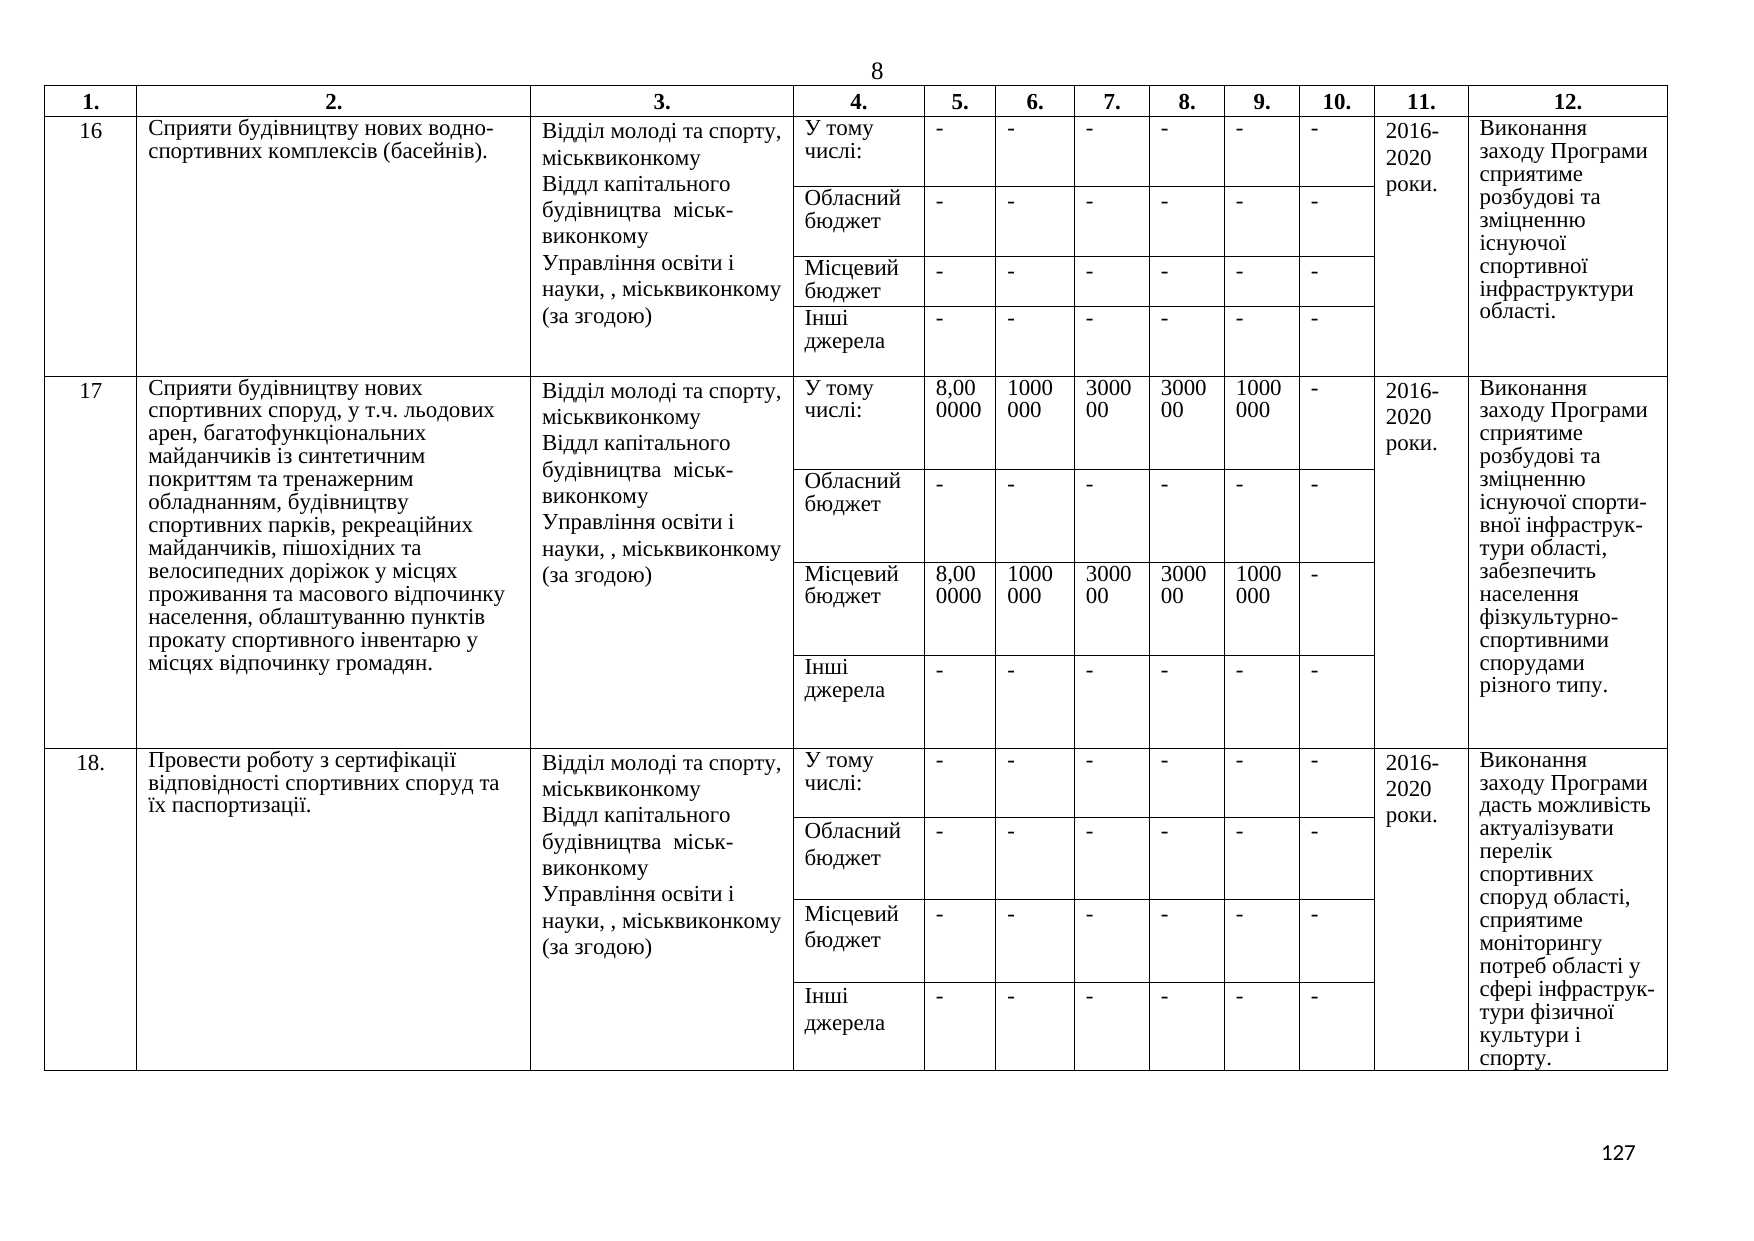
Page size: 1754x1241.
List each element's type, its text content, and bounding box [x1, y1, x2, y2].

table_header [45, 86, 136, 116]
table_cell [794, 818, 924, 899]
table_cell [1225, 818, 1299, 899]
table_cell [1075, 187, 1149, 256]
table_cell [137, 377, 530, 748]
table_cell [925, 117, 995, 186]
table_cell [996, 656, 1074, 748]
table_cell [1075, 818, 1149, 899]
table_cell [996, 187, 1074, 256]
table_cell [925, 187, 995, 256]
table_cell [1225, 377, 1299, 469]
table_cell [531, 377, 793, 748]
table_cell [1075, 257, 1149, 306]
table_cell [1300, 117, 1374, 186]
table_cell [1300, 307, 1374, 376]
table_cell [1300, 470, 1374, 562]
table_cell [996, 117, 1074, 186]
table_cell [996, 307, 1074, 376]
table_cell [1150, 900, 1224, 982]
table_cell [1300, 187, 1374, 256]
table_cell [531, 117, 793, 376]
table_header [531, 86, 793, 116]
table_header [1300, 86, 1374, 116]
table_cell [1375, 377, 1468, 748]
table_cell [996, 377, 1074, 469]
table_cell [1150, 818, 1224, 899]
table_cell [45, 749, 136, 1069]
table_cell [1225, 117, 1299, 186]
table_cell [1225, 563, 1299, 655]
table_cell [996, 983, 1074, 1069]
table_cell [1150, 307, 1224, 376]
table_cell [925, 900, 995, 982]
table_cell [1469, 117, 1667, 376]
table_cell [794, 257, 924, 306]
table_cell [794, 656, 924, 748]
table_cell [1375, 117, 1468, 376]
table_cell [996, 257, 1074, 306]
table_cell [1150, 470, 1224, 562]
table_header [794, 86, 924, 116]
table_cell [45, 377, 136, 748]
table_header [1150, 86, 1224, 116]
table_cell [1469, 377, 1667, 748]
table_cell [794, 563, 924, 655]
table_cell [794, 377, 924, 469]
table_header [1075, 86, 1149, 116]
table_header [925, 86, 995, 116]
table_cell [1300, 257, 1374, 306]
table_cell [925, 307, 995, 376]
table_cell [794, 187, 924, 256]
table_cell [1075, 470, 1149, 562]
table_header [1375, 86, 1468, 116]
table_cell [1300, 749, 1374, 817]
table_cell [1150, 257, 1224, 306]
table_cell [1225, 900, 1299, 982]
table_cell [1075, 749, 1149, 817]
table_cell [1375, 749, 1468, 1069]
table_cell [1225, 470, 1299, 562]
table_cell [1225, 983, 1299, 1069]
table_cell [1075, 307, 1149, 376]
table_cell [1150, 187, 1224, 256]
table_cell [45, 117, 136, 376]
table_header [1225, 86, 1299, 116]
text 8 [118, 56, 1636, 85]
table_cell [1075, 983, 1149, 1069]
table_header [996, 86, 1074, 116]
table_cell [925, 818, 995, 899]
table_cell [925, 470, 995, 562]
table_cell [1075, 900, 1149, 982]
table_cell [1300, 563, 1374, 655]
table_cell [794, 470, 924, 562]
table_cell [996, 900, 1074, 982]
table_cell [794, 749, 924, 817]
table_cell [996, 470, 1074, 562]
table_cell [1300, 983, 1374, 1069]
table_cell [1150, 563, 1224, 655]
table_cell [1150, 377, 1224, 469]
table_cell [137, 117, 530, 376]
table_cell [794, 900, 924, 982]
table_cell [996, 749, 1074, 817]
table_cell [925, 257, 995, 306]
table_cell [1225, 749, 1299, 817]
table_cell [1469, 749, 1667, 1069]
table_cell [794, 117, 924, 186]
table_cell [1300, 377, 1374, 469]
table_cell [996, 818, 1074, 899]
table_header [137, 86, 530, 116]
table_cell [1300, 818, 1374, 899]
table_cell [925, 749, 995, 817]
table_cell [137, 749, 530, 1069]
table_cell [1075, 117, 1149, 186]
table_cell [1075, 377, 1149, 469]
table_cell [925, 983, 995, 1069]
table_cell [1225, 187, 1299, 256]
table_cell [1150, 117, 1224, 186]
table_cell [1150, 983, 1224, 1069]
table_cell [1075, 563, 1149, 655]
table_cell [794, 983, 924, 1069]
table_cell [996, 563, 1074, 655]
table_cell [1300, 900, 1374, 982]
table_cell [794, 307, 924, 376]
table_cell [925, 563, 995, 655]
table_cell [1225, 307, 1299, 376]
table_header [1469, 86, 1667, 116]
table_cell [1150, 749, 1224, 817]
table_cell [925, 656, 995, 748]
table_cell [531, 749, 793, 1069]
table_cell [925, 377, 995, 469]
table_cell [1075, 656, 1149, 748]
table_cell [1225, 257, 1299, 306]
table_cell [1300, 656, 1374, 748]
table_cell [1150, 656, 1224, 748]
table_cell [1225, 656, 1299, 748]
